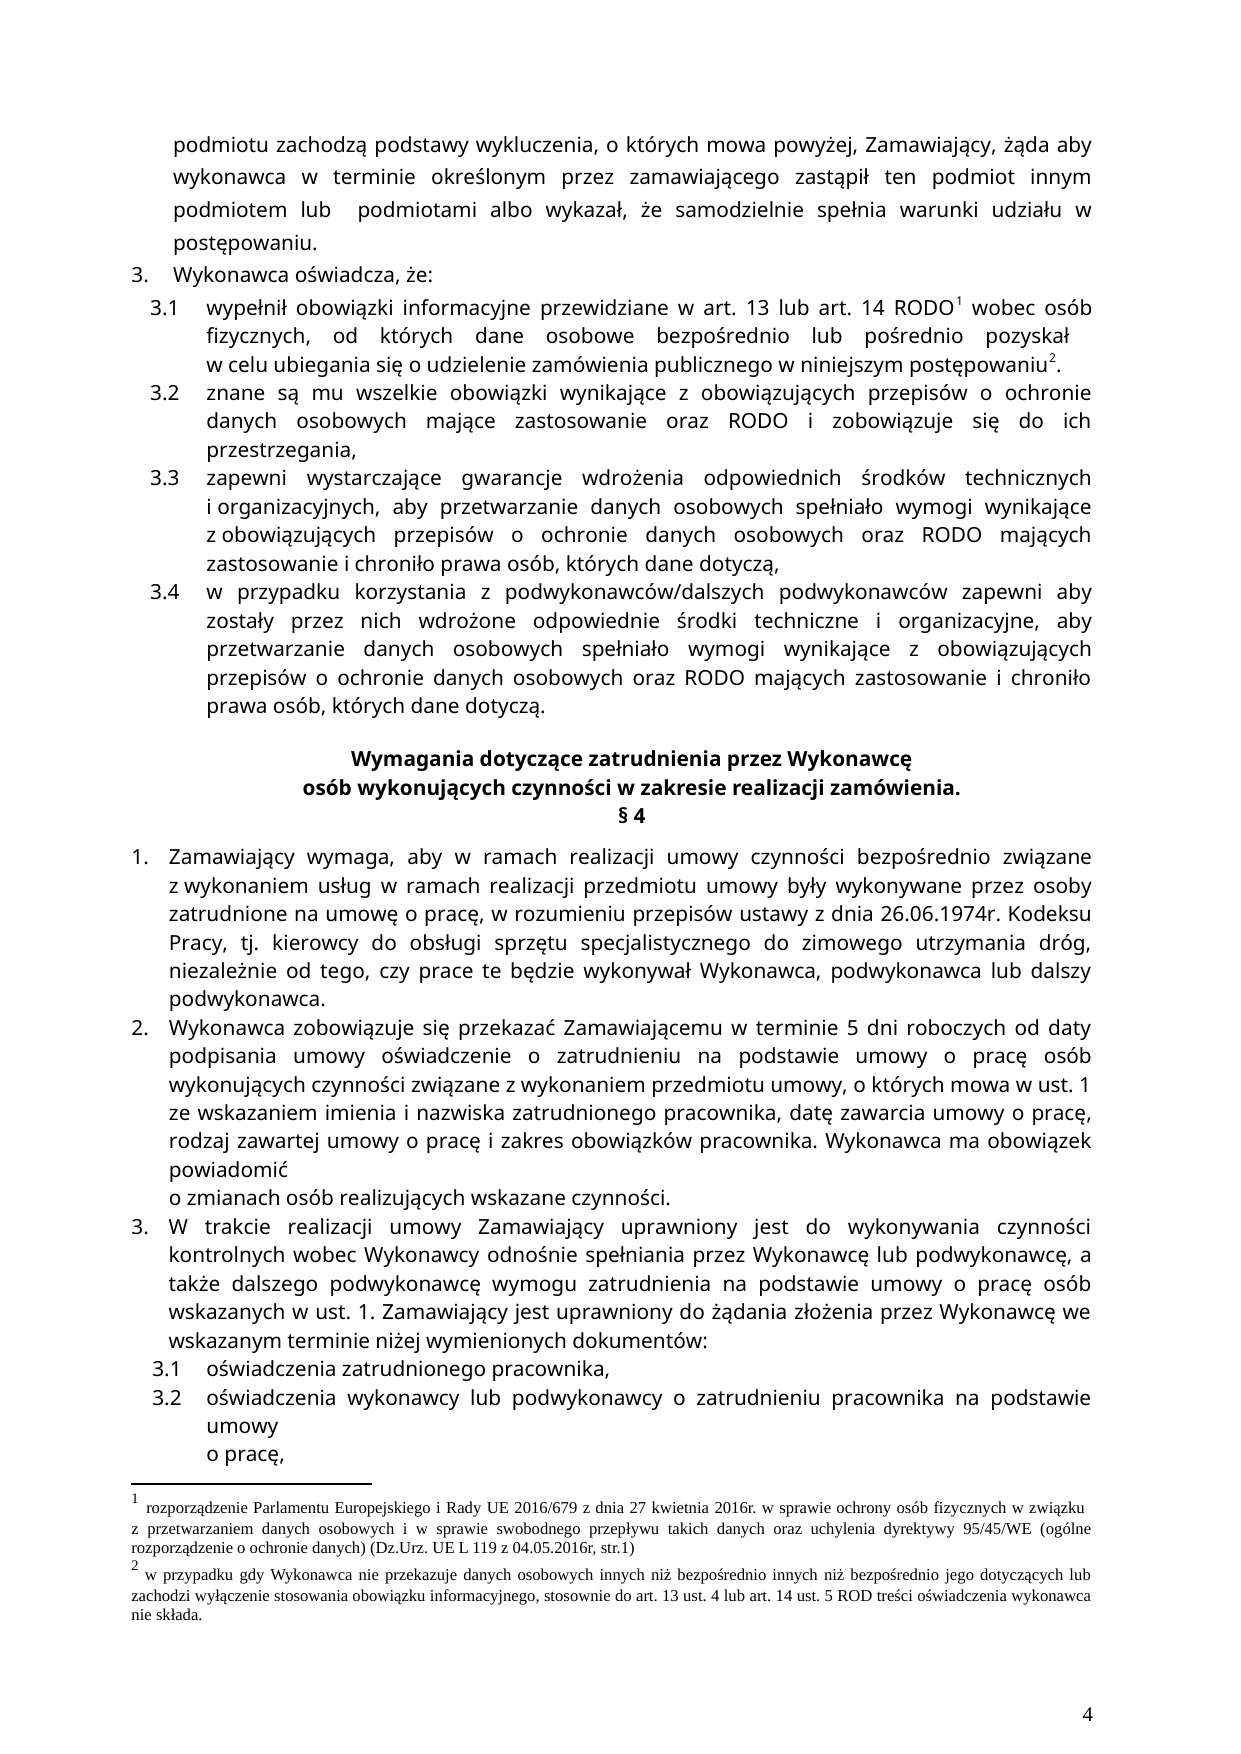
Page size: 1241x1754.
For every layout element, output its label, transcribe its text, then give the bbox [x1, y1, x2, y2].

subtitle osób wykonujących czynności w zakresie realizacji zamówienia. [171, 773, 1092, 801]
list W trakcie realizacji umowy Zamawiający uprawniony jest do wykonywania czynności kontrolnych wobec Wykonawcy odnośnie spełniania przez Wykonawcę lub podwykonawcę, a także dalszego podwykonawcę wymogu zatrudnienia na podstawie umowy o pracę osób wskazanych w ust. 1. Zamawiający jest uprawniony do żądania złożenia przez Wykonawcę we wskazanym terminie niżej wymienionych dokumentów: [131, 1212, 1092, 1354]
subtitle Wymagania dotyczące zatrudnienia przez Wykonawcę [171, 744, 1092, 773]
list wypełnił obowiązki informacyjne przewidziane w art. 13 lub art. 14 RODO wobec osób fizycznych, od których dane osobowe bezpośrednio lub pośrednio pozyskał w celu ubiegania się o udzielenie zamówienia publicznego w niniejszym postępowaniu. [150, 293, 1092, 378]
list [131, 130, 1092, 256]
list znane są mu wszelkie obowiązki wynikające z obowiązujących przepisów o ochronie danych osobowych mające zastosowanie oraz RODO i zobowiązuje się do ich przestrzegania, [150, 378, 1092, 463]
list Wykonawca oświadcza, że: [131, 260, 1092, 289]
list oświadczenia zatrudnionego pracownika, [152, 1354, 1092, 1383]
subtitle § 4 [171, 801, 1092, 830]
list oświadczenia wykonawcy lub podwykonawcy o zatrudnieniu pracownika na podstawie umowy o pracę, [152, 1383, 1092, 1468]
list zapewni wystarczające gwarancje wdrożenia odpowiednich środków technicznych i organizacyjnych, aby przetwarzanie danych osobowych spełniało wymogi wynikające z obowiązujących przepisów o ochronie danych osobowych oraz RODO mających zastosowanie i chroniło prawa osób, których dane dotyczą, [150, 463, 1092, 577]
list Wykonawca zobowiązuje się przekazać Zamawiającemu w terminie 5 dni roboczych od daty podpisania umowy oświadczenie o zatrudnieniu na podstawie umowy o pracę osób wykonujących czynności związane z wykonaniem przedmiotu umowy, o których mowa w ust. 1 ze wskazaniem imienia i nazwiska zatrudnionego pracownika, datę zawarcia umowy o pracę, rodzaj zawartej umowy o pracę i zakres obowiązków pracownika. Wykonawca ma obowiązek powiadomić o zmianach osób realizujących wskazane czynności. [131, 1013, 1092, 1212]
list Zamawiający wymaga, aby w ramach realizacji umowy czynności bezpośrednio związane z wykonaniem usług w ramach realizacji przedmiotu umowy były wykonywane przez osoby zatrudnione na umowę o pracę, w rozumieniu przepisów ustawy z dnia 26.06.1974r. Kodeksu Pracy, tj. kierowcy do obsługi sprzętu specjalistycznego do zimowego utrzymania dróg, niezależnie od tego, czy prace te będzie wykonywał Wykonawca, podwykonawca lub dalszy podwykonawca. [131, 842, 1092, 1013]
list w przypadku korzystania z podwykonawców/dalszych podwykonawców zapewni aby zostały przez nich wdrożone odpowiednie środki techniczne i organizacyjne, aby przetwarzanie danych osobowych spełniało wymogi wynikające z obowiązujących przepisów o ochronie danych osobowych oraz RODO mających zastosowanie i chroniło prawa osób, których dane dotyczą. [150, 577, 1092, 719]
